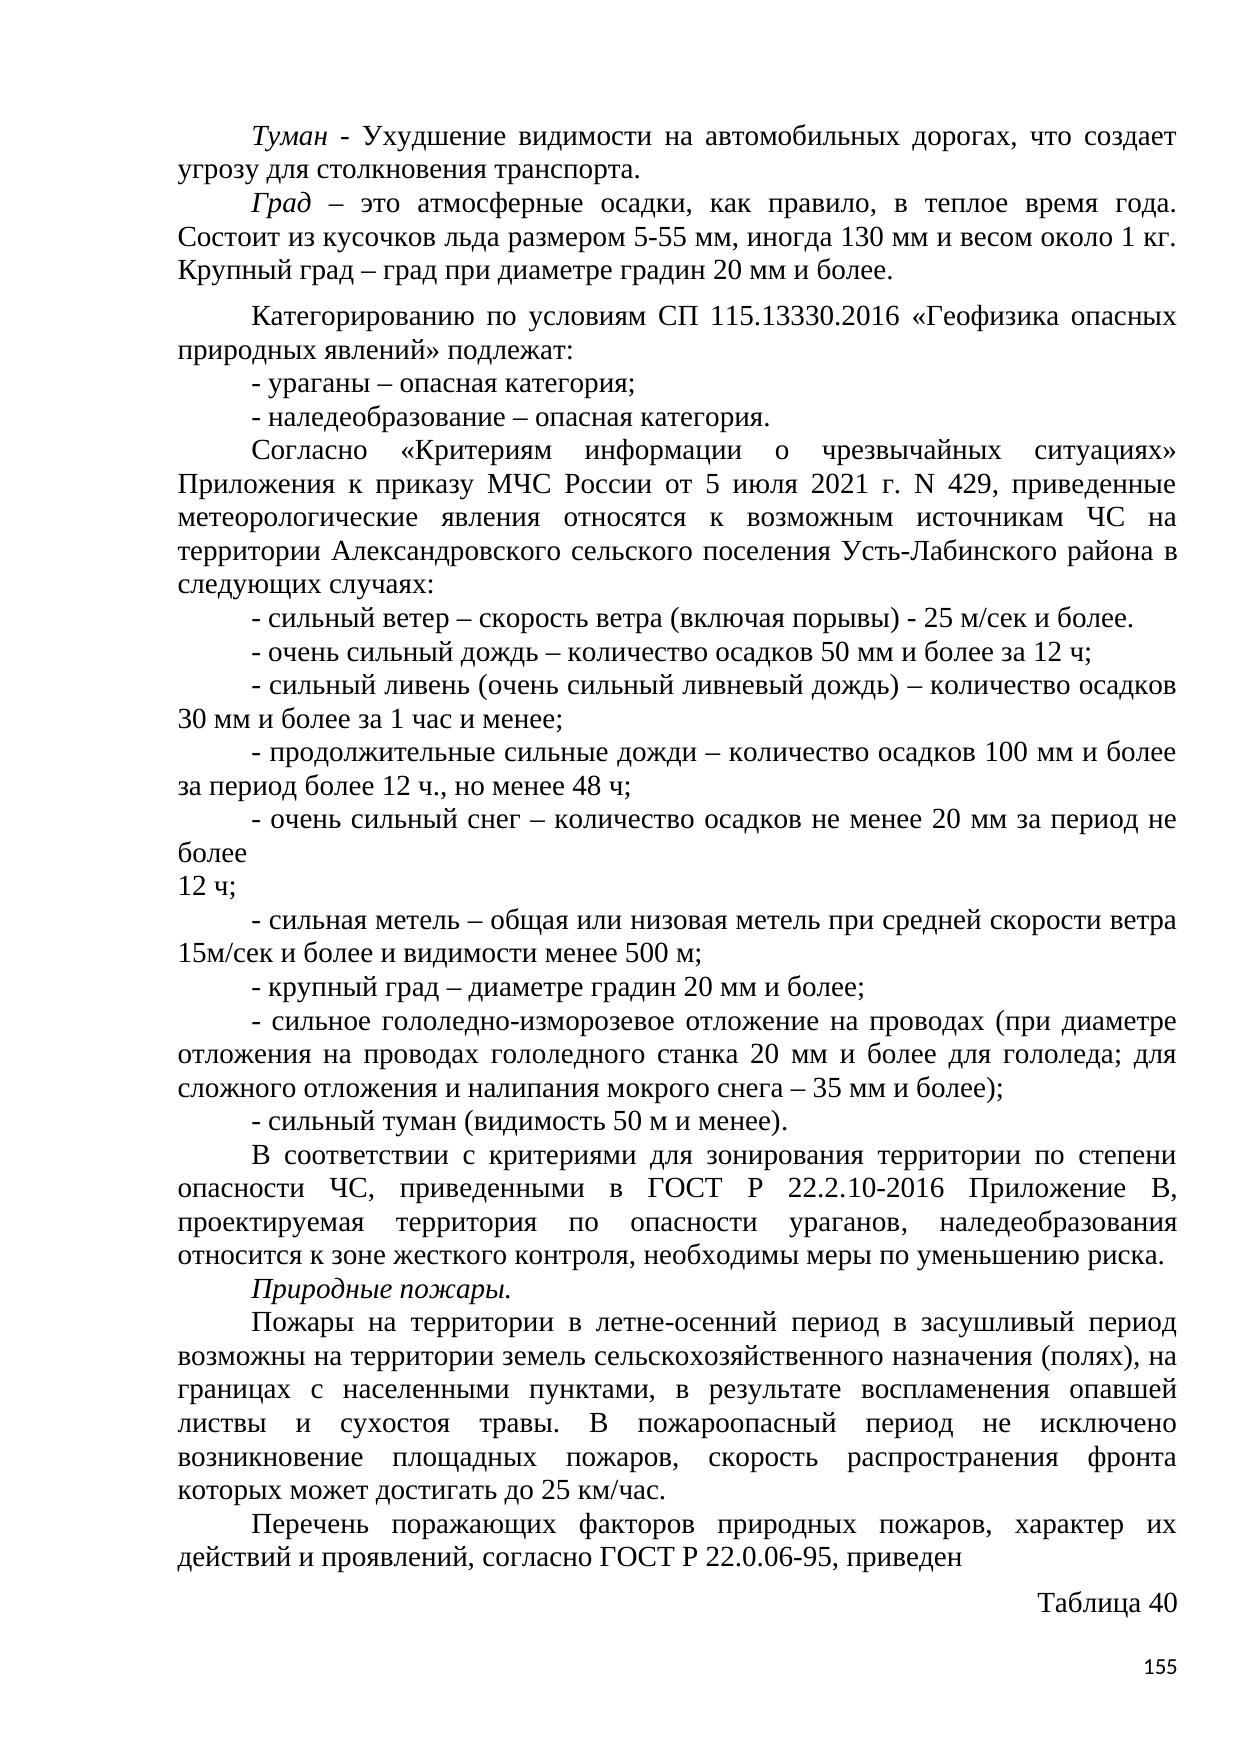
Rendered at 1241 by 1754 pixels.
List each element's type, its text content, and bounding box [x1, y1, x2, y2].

text Таблица 40 [177, 1585, 1178, 1619]
text - сильный ветер – скорость ветра (включая порывы) - 25 м/сек и более. [177, 600, 1178, 634]
text - продолжительные сильные дожди – количество осадков 100 мм и более за период более 12 ч., но менее 48 ч; [177, 734, 1178, 801]
text Туман - Ухудшение видимости на автомобильных дорогах, что создает угрозу для столкновения транспорта. [177, 118, 1178, 185]
text Согласно «Критериям информации о чрезвычайных ситуациях» Приложения к приказу МЧС России от 5 июля 2021 г. N 429, приведенные метеорологические явления относятся к возможным источникам ЧС на территории Александровского сельского поселения Усть-Лабинского района в следующих случаях: [177, 432, 1178, 600]
text Природные пожары. [177, 1271, 1178, 1304]
text Категорированию по условиям СП 115.13330.2016 «Геофизика опасных природных явлений» подлежат: [177, 298, 1178, 365]
text - очень сильный снег – количество осадков не менее 20 мм за период не более 12 ч; [177, 801, 1178, 902]
text - сильное гололедно-изморозевое отложение на проводах (при диаметре отложения на проводах гололедного станка 20 мм и более для гололеда; для сложного отложения и налипания мокрого снега – 35 мм и более); [177, 1003, 1178, 1103]
text - сильная метель – общая или низовая метель при средней скорости ветра 15м/сек и более и видимости менее 500 м; [177, 902, 1178, 969]
text - наледеобразование – опасная категория. [177, 399, 1178, 432]
text Перечень поражающих факторов природных пожаров, характер их действий и проявлений, согласно ГОСТ Р 22.0.06-95, приведен [177, 1506, 1178, 1573]
text Пожары на территории в летне-осенний период в засушливый период возможны на территории земель сельскохозяйственного назначения (полях), на границах с населенными пунктами, в результате воспламенения опавшей листвы и сухостоя травы. В пожароопасный период не исключено возникновение площадных пожаров, скорость распространения фронта которых может достигать до 25 км/час. [177, 1304, 1178, 1506]
text - крупный град – диаметре градин 20 мм и более; [177, 969, 1178, 1003]
text В соответствии с критериями для зонирования территории по степени опасности ЧС, приведенными в ГОСТ Р 22.2.10-2016 Приложение В, проектируемая территория по опасности ураганов, наледеобразования относится к зоне жесткого контроля, необходимы меры по уменьшению риска. [177, 1137, 1178, 1271]
text - сильный туман (видимость 50 м и менее). [177, 1103, 1178, 1137]
text - сильный ливень (очень сильный ливневый дождь) – количество осадков 30 мм и более за 1 час и менее; [177, 667, 1178, 734]
text - очень сильный дождь – количество осадков 50 мм и более за 12 ч; [177, 634, 1178, 667]
text Град – это атмосферные осадки, как правило, в теплое время года. Состоит из кусочков льда размером 5-55 мм, иногда 130 мм и весом около 1 кг. Крупный град – град при диаметре градин 20 мм и более. [177, 185, 1178, 286]
text - ураганы – опасная категория; [177, 365, 1178, 399]
